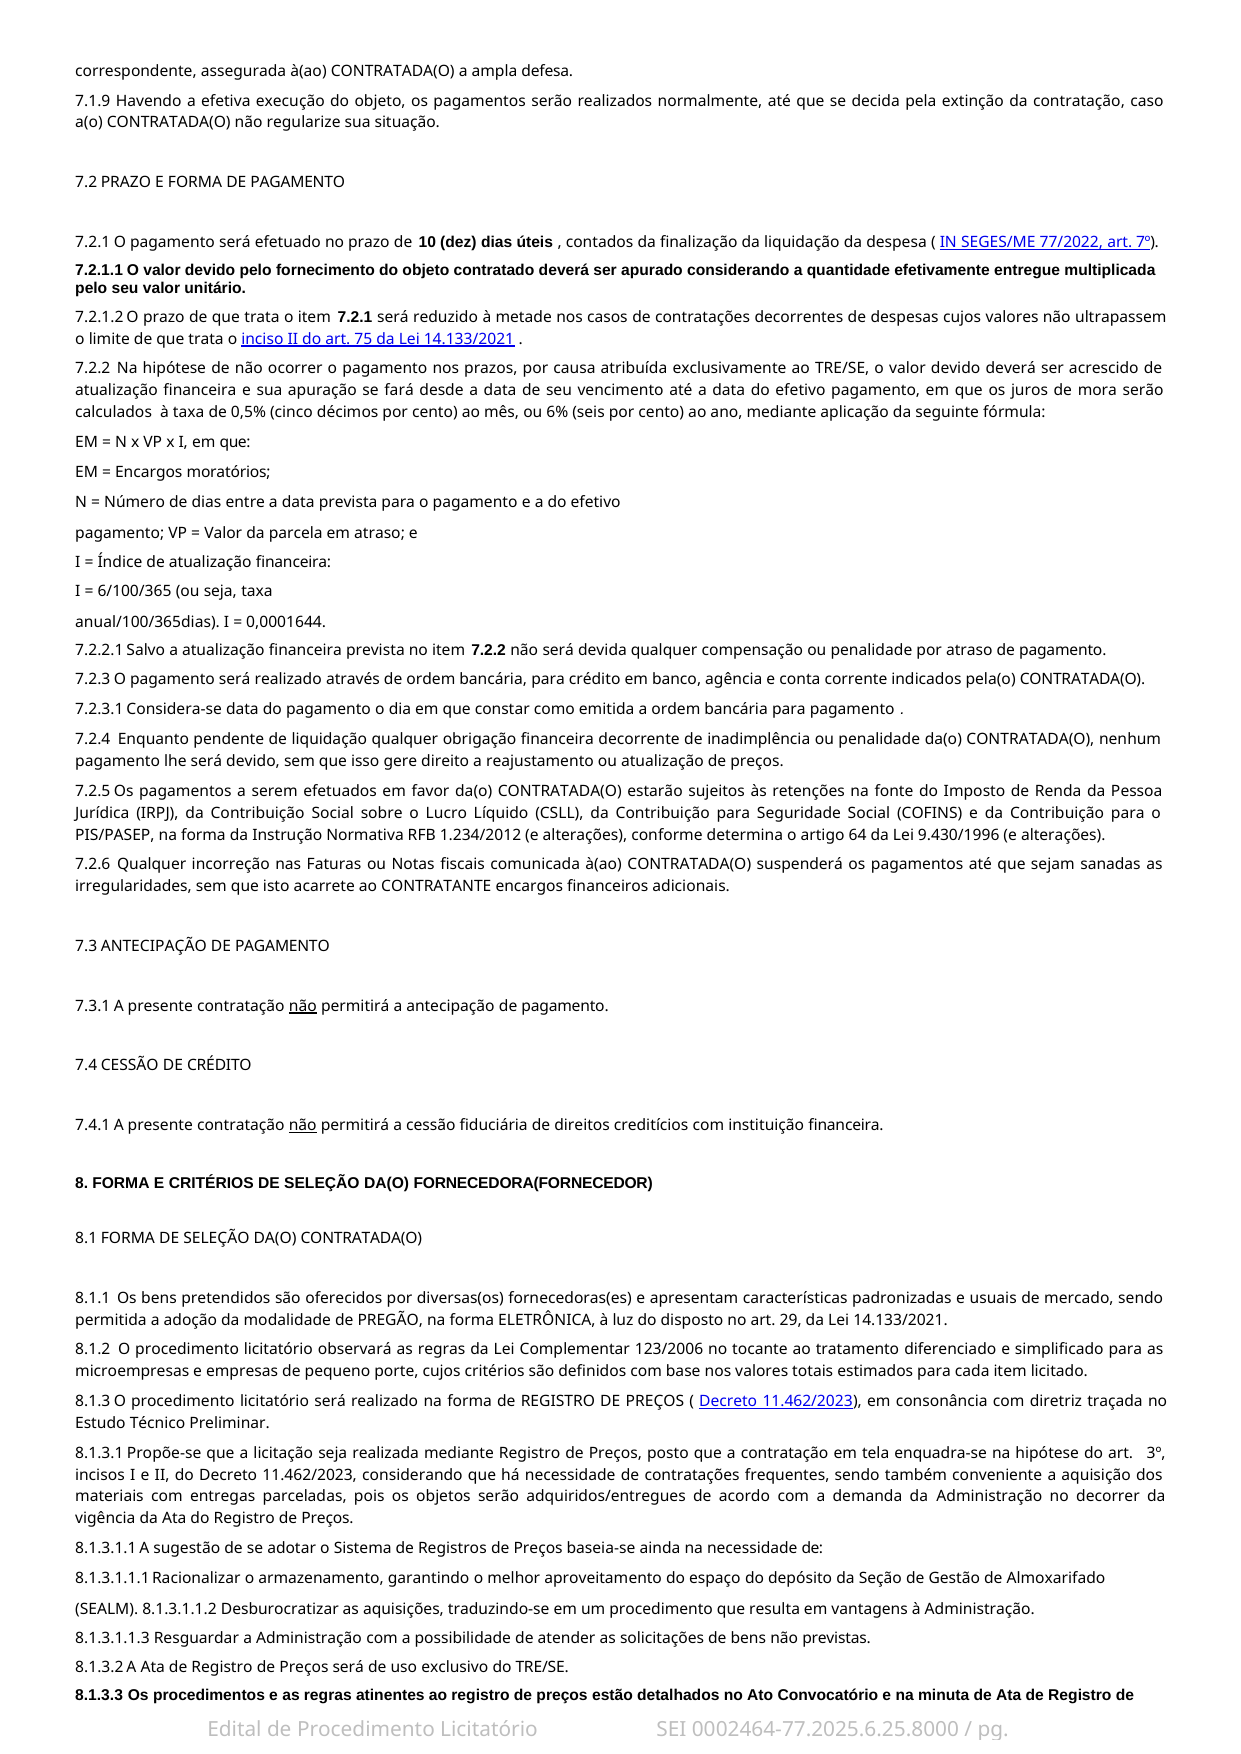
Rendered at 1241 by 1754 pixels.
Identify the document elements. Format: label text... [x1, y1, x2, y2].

list O prazo de que trata o item 7.2.1 será reduzido à metade nos casos de contratações decorrentes de despesas cujos valores não ultrapassem o limite de que trata o inciso II do art. 75 da Lei 14.133/2021 . [75, 306, 1166, 349]
list O pagamento será realizado através de ordem bancária, para crédito em banco, agência e conta corrente indicados pela(o) CONTRATADA(O). [75, 668, 1181, 689]
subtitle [75, 1685, 1164, 1703]
list A presente contratação não permitirá a cessão fiduciária de direitos creditícios com instituição financeira. [75, 1114, 1181, 1135]
list FORMA DE SELEÇÃO DA(O) CONTRATADA(O) [75, 1227, 1181, 1248]
list Considera-se data do pagamento o dia em que constar como emitida a ordem bancária para pagamento . [75, 698, 1181, 719]
subtitle FORMA E CRITÉRIOS DE SELEÇÃO DA(O) FORNECEDORA(FORNECEDOR) [75, 1173, 1181, 1191]
list ANTECIPAÇÃO DE PAGAMENTO [75, 935, 1181, 956]
text EM = N x VP x I, em que: [75, 431, 1181, 452]
text 8.1.3.1.1.3 Resguardar a Administração com a possibilidade de atender as solicitações de bens não previstas. [75, 1629, 1181, 1647]
text I = Índice de atualização financeira: [75, 553, 1181, 571]
subtitle O valor devido pelo fornecimento do objeto contratado deverá ser apurado considerando a quantidade efetivamente entregue multiplicada pelo seu valor unitário. [75, 260, 1164, 297]
list Enquanto pendente de liquidação qualquer obrigação financeira decorrente de inadimplência ou penalidade da(o) CONTRATADA(O), nenhum pagamento lhe será devido, sem que isso gere direito a reajustamento ou atualização de preços. [75, 728, 1163, 771]
text N = Número de dias entre a data prevista para o pagamento e a do efetivo pagamento; VP = Valor da parcela em atraso; e [75, 491, 692, 543]
list O procedimento licitatório será realizado na forma de REGISTRO DE PREÇOS ( Decreto 11.462/2023), em consonância com diretriz traçada no Estudo Técnico Preliminar. [75, 1390, 1167, 1433]
list Racionalizar o armazenamento, garantindo o melhor aproveitamento do espaço do depósito da Seção de Gestão de Almoxarifado (SEALM). 8.1.3.1.1.2 Desburocratizar as aquisições, traduzindo-se em um procedimento que resulta em vantagens à Administração. [75, 1567, 1127, 1619]
list A presente contratação não permitirá a antecipação de pagamento. [75, 994, 1181, 1016]
list O procedimento licitatório observará as regras da Lei Complementar 123/2006 no tocante ao tratamento diferenciado e simplificado para as microempresas e empresas de pequeno porte, cujos critérios são definidos com base nos valores totais estimados para cada item licitado. [75, 1338, 1165, 1381]
list Qualquer incorreção nas Faturas ou Notas fiscais comunicada à(ao) CONTRATADA(O) suspenderá os pagamentos até que sejam sanadas as irregularidades, sem que isto acarrete ao CONTRATANTE encargos financeiros adicionais. [75, 853, 1163, 896]
list Havendo a efetiva execução do objeto, os pagamentos serão realizados normalmente, até que se decida pela extinção da contratação, caso a(o) CONTRATADA(O) não regularize sua situação. [75, 89, 1165, 132]
text EM = Encargos moratórios; [75, 461, 1181, 482]
text I = 6/100/365 (ou seja, taxa anual/100/365dias). I = 0,0001644. [75, 579, 407, 632]
text correspondente, assegurada à(ao) CONTRATADA(O) a ampla defesa. [75, 59, 1181, 81]
list CESSÃO DE CRÉDITO [75, 1054, 1181, 1075]
list O pagamento será efetuado no prazo de 10 (dez) dias úteis , contados da finalização da liquidação da despesa ( IN SEGES/ME 77/2022, art. 7º). [75, 231, 1181, 252]
list A Ata de Registro de Preços será de uso exclusivo do TRE/SE. [75, 1656, 1181, 1677]
list Os bens pretendidos são oferecidos por diversas(os) fornecedoras(es) e apresentam características padronizadas e usuais de mercado, sendo permitida a adoção da modalidade de PREGÃO, na forma ELETRÔNICA, à luz do disposto no art. 29, da Lei 14.133/2021. [75, 1286, 1165, 1329]
list Na hipótese de não ocorrer o pagamento nos prazos, por causa atribuída exclusivamente ao TRE/SE, o valor devido deverá ser acrescido de atualização financeira e sua apuração se fará desde a data de seu vencimento até a data do efetivo pagamento, em que os juros de mora serão calculados à taxa de 0,5% (cinco décimos por cento) ao mês, ou 6% (seis por cento) ao ano, mediante aplicação da seguinte fórmula: [75, 357, 1165, 422]
list Salvo a atualização financeira prevista no item 7.2.2 não será devida qualquer compensação ou penalidade por atraso de pagamento. [75, 642, 1181, 659]
list Os pagamentos a serem efetuados em favor da(o) CONTRATADA(O) estarão sujeitos às retenções na fonte do Imposto de Renda da Pessoa Jurídica (IRPJ), da Contribuição Social sobre o Lucro Líquido (CSLL), da Contribuição para Seguridade Social (COFINS) e da Contribuição para o PIS/PASEP, na forma da Instrução Normativa RFB 1.234/2012 (e alterações), conforme determina o artigo 64 da Lei 9.430/1996 (e alterações). [75, 779, 1163, 844]
list A sugestão de se adotar o Sistema de Registros de Preços baseia-se ainda na necessidade de: [75, 1537, 1181, 1558]
list PRAZO E FORMA DE PAGAMENTO [75, 171, 1181, 192]
list Propõe-se que a licitação seja realizada mediante Registro de Preços, posto que a contratação em tela enquadra-se na hipótese do art. 3º, incisos I e II, do Decreto 11.462/2023, considerando que há necessidade de contratações frequentes, sendo também conveniente a aquisição dos materiais com entregas parceladas, pois os objetos serão adquiridos/entregues de acordo com a demanda da Administração no decorrer da vigência da Ata do Registro de Preços. [75, 1441, 1165, 1528]
